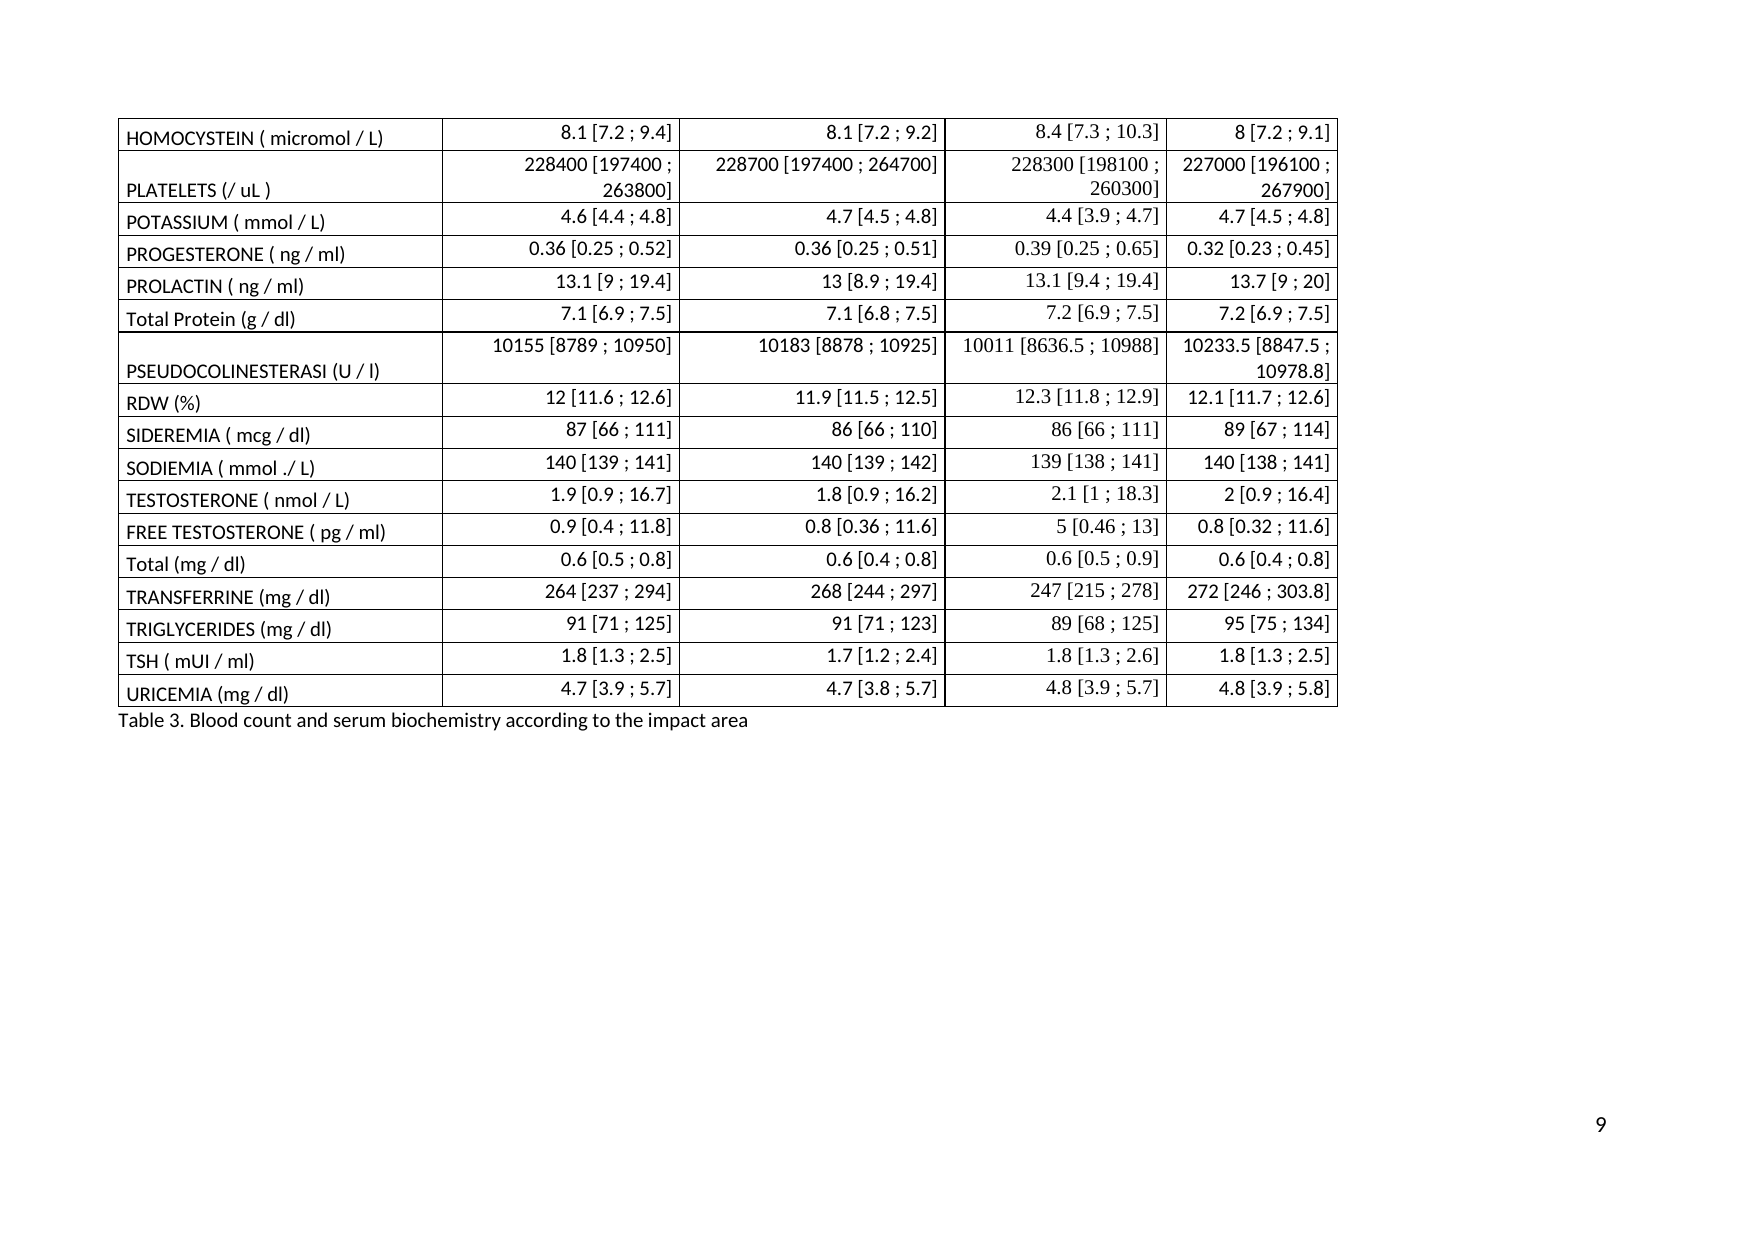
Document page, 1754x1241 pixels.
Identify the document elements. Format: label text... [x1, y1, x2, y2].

table_cell TESTOSTERONE ( nmol / L) [119, 481, 442, 512]
table_cell PSEUDOCOLINESTERASI (U / l) [119, 333, 442, 383]
table_cell URICEMIA (mg / dl) [119, 675, 442, 706]
table_cell 10183 [8878 ; 10925] [680, 333, 944, 383]
table_cell 10155 [8789 ; 10950] [443, 333, 679, 383]
table_cell 227000 [196100 ; 267900] [1167, 151, 1337, 202]
table_cell 2.1 [1 ; 18.3] [946, 481, 1166, 512]
table_cell 95 [75 ; 134] [1167, 610, 1337, 642]
table_cell 140 [138 ; 141] [1167, 449, 1337, 480]
table_cell 13.1 [9 ; 19.4] [443, 268, 679, 299]
table_cell 0.6 [0.5 ; 0.9] [946, 546, 1166, 577]
table_cell TSH ( mUI / ml) [119, 643, 442, 674]
table_cell 228300 [198100 ; 260300] [946, 151, 1166, 202]
table_cell 4.7 [3.9 ; 5.7] [443, 675, 679, 706]
table_cell 12 [11.6 ; 12.6] [443, 384, 679, 416]
table_cell 4.7 [3.8 ; 5.7] [680, 675, 944, 706]
table_cell 87 [66 ; 111] [443, 417, 679, 448]
table_cell 140 [139 ; 141] [443, 449, 679, 480]
table_cell HOMOCYSTEIN ( micromol / L) [119, 119, 442, 150]
table_cell TRIGLYCERIDES (mg / dl) [119, 610, 442, 642]
table_cell 86 [66 ; 111] [946, 417, 1166, 448]
table_cell 228700 [197400 ; 264700] [680, 151, 944, 202]
table_cell 4.8 [3.9 ; 5.8] [1167, 675, 1337, 706]
table_cell 4.8 [3.9 ; 5.7] [946, 675, 1166, 706]
table_cell PLATELETS (/ uL ) [119, 151, 442, 202]
table_cell 4.7 [4.5 ; 4.8] [1167, 203, 1337, 234]
table_cell SODIEMIA ( mmol ./ L) [119, 449, 442, 480]
table_cell 11.9 [11.5 ; 12.5] [680, 384, 944, 416]
table_cell 5 [0.46 ; 13] [946, 514, 1166, 545]
table_cell 10233.5 [8847.5 ; 10978.8] [1167, 333, 1337, 383]
table_cell 4.4 [3.9 ; 4.7] [946, 203, 1166, 234]
table_cell 8 [7.2 ; 9.1] [1167, 119, 1337, 150]
table_cell FREE TESTOSTERONE ( pg / ml) [119, 514, 442, 545]
table_cell 1.8 [1.3 ; 2.5] [1167, 643, 1337, 674]
table_cell 10011 [8636.5 ; 10988] [946, 333, 1166, 383]
table_cell 13.1 [9.4 ; 19.4] [946, 268, 1166, 299]
table_cell 0.6 [0.5 ; 0.8] [443, 546, 679, 577]
table_cell 12.1 [11.7 ; 12.6] [1167, 384, 1337, 416]
table_cell 7.2 [6.9 ; 7.5] [946, 300, 1166, 331]
table_cell 1.7 [1.2 ; 2.4] [680, 643, 944, 674]
table_cell 1.8 [1.3 ; 2.5] [443, 643, 679, 674]
table_cell 13 [8.9 ; 19.4] [680, 268, 944, 299]
table_cell 0.36 [0.25 ; 0.52] [443, 236, 679, 267]
table_cell 0.39 [0.25 ; 0.65] [946, 236, 1166, 267]
table_cell TRANSFERRINE (mg / dl) [119, 578, 442, 609]
table_cell 264 [237 ; 294] [443, 578, 679, 609]
table_cell SIDEREMIA ( mcg / dl) [119, 417, 442, 448]
table_cell 4.6 [4.4 ; 4.8] [443, 203, 679, 234]
table_cell 8.1 [7.2 ; 9.4] [443, 119, 679, 150]
table_cell 0.32 [0.23 ; 0.45] [1167, 236, 1337, 267]
table_cell 247 [215 ; 278] [946, 578, 1166, 609]
table_cell RDW (%) [119, 384, 442, 416]
table_cell 139 [138 ; 141] [946, 449, 1166, 480]
table_cell 7.1 [6.8 ; 7.5] [680, 300, 944, 331]
table_cell 89 [68 ; 125] [946, 610, 1166, 642]
table_cell 0.6 [0.4 ; 0.8] [680, 546, 944, 577]
table_cell POTASSIUM ( mmol / L) [119, 203, 442, 234]
table_cell 0.36 [0.25 ; 0.51] [680, 236, 944, 267]
table_cell 91 [71 ; 125] [443, 610, 679, 642]
table_cell 8.1 [7.2 ; 9.2] [680, 119, 944, 150]
table_cell 13.7 [9 ; 20] [1167, 268, 1337, 299]
table_cell 7.1 [6.9 ; 7.5] [443, 300, 679, 331]
table_cell 228400 [197400 ; 263800] [443, 151, 679, 202]
table_cell 86 [66 ; 110] [680, 417, 944, 448]
table_cell PROGESTERONE ( ng / ml) [119, 236, 442, 267]
table_cell 0.9 [0.4 ; 11.8] [443, 514, 679, 545]
table_cell 0.8 [0.36 ; 11.6] [680, 514, 944, 545]
table_cell Total (mg / dl) [119, 546, 442, 577]
table_cell 91 [71 ; 123] [680, 610, 944, 642]
text Table 3. Blood count and serum biochemistry according to the impact area [118, 707, 1606, 733]
table_cell 2 [0.9 ; 16.4] [1167, 481, 1337, 512]
table_cell 7.2 [6.9 ; 7.5] [1167, 300, 1337, 331]
table_cell 12.3 [11.8 ; 12.9] [946, 384, 1166, 416]
table_cell 272 [246 ; 303.8] [1167, 578, 1337, 609]
table_cell 8.4 [7.3 ; 10.3] [946, 119, 1166, 150]
table_cell 1.9 [0.9 ; 16.7] [443, 481, 679, 512]
table_cell Total Protein (g / dl) [119, 300, 442, 331]
table_cell 140 [139 ; 142] [680, 449, 944, 480]
table_cell 0.8 [0.32 ; 11.6] [1167, 514, 1337, 545]
table_cell 0.6 [0.4 ; 0.8] [1167, 546, 1337, 577]
table_cell 1.8 [0.9 ; 16.2] [680, 481, 944, 512]
table_cell 89 [67 ; 114] [1167, 417, 1337, 448]
table_cell 1.8 [1.3 ; 2.6] [946, 643, 1166, 674]
table_cell 4.7 [4.5 ; 4.8] [680, 203, 944, 234]
table_cell PROLACTIN ( ng / ml) [119, 268, 442, 299]
table_cell 268 [244 ; 297] [680, 578, 944, 609]
